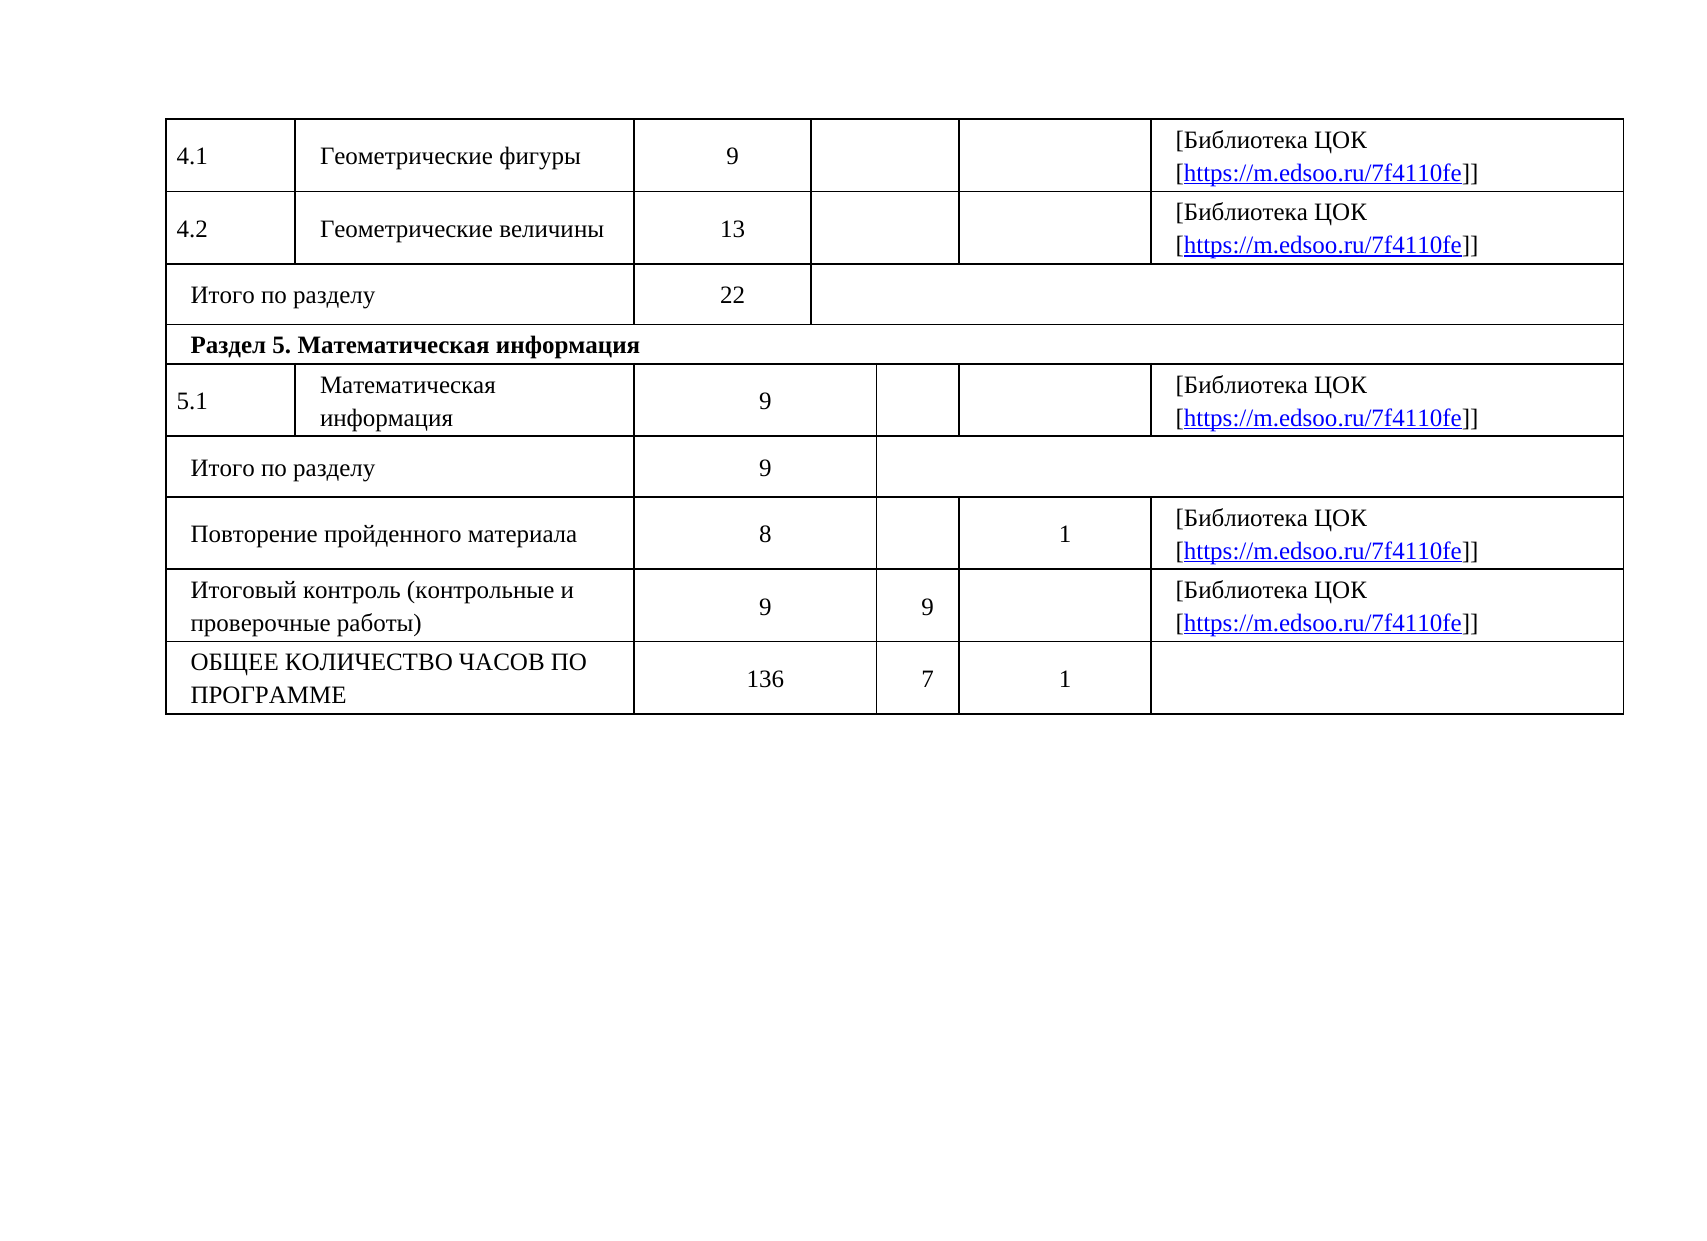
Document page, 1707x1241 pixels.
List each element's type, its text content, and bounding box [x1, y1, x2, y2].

table_cell 7 [877, 642, 958, 713]
table_cell Геометрические фигуры [296, 120, 633, 191]
table_cell 9 [635, 437, 876, 496]
table_cell [877, 437, 1623, 496]
table_cell [812, 265, 1623, 323]
table_cell [812, 192, 958, 263]
table_cell Итоговый контроль (контрольные и проверочные работы) [167, 570, 633, 641]
table_cell ОБЩЕЕ КОЛИЧЕСТВО ЧАСОВ ПО ПРОГРАММЕ [167, 642, 633, 713]
table_cell [812, 120, 958, 191]
table_cell 9 [635, 570, 876, 641]
table_cell Итого по разделу [167, 437, 633, 496]
table_cell 9 [635, 365, 876, 435]
table_cell 4.2 [167, 192, 294, 263]
table_cell Геометрические величины [296, 192, 633, 263]
table_cell 1 [960, 642, 1150, 713]
table_cell [960, 192, 1150, 263]
table_cell Раздел 5. Математическая информация [167, 325, 1623, 363]
table_cell [877, 365, 958, 435]
table_cell [960, 570, 1150, 641]
table_cell 13 [635, 192, 810, 263]
table_cell Итого по разделу [167, 265, 633, 323]
table_cell [960, 365, 1150, 435]
table_cell 9 [635, 120, 810, 191]
table_cell [Библиотека ЦОК [https://m.edsoo.ru/7f4110fe]] [1152, 570, 1623, 641]
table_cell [1152, 192, 1623, 263]
table_cell [1152, 642, 1623, 713]
table_cell [960, 120, 1150, 191]
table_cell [1152, 120, 1623, 191]
table_cell 1 [960, 498, 1150, 568]
table_cell [Библиотека ЦОК [https://m.edsoo.ru/7f4110fe]] [1152, 365, 1623, 435]
table_cell Повторение пройденного материала [167, 498, 633, 568]
table_cell 4.1 [167, 120, 294, 191]
table_cell Математическая информация [296, 365, 633, 435]
table_cell 5.1 [167, 365, 294, 435]
table_cell [877, 498, 958, 568]
table_cell 22 [635, 265, 810, 323]
table_cell 136 [635, 642, 876, 713]
table_cell 9 [877, 570, 958, 641]
table_cell 8 [635, 498, 876, 568]
table_cell [Библиотека ЦОК [https://m.edsoo.ru/7f4110fe]] [1152, 498, 1623, 568]
